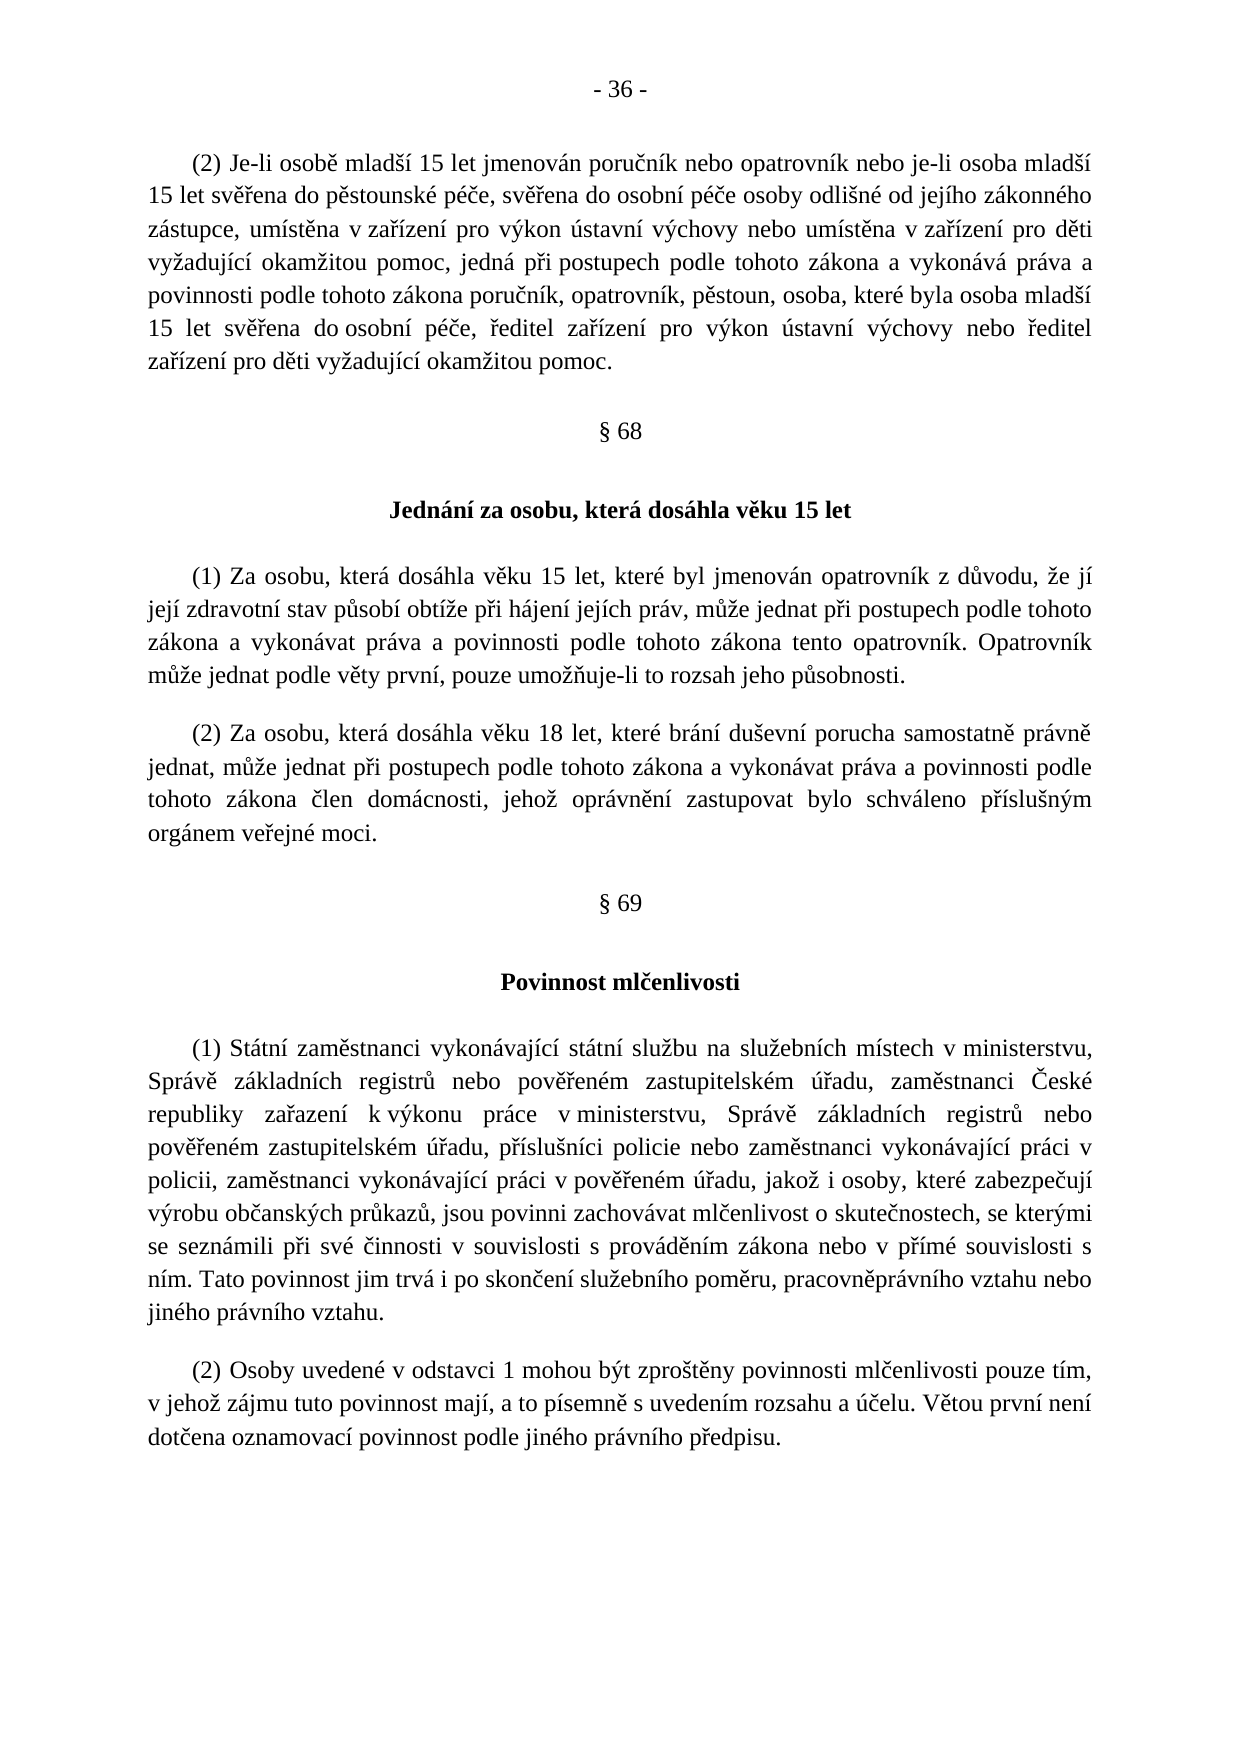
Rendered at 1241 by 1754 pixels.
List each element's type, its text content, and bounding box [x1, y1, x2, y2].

text Povinnost mlčenlivosti [148, 967, 1093, 996]
list Za osobu, která dosáhla věku 18 let, které brání duševní porucha samostatně právně jednat, může jednat při postupech podle tohoto zákona a vykonávat práva a povinnosti podle tohoto zákona člen domácnosti, jehož oprávnění zastupovat bylo schváleno příslušným orgánem veřejné moci. [148, 718, 1093, 846]
list Státní zaměstnanci vykonávající státní službu na služebních místech v ministerstvu, Správě základních registrů nebo pověřeném zastupitelském úřadu, zaměstnanci České republiky zařazení k výkonu práce v ministerstvu, Správě základních registrů nebo pověřeném zastupitelském úřadu, příslušníci policie nebo zaměstnanci vykonávající práci v policii, zaměstnanci vykonávající práci v pověřeném úřadu, jakož i osoby, které zabezpečují výrobu občanských průkazů, jsou povinni zachovávat mlčenlivost o skutečnostech, se kterými se seznámili při své činnosti v souvislosti s prováděním zákona nebo v přímé souvislosti s ním. Tato povinnost jim trvá i po skončení služebního poměru, pracovněprávního vztahu nebo jiného právního vztahu. [148, 1033, 1093, 1326]
list Za osobu, která dosáhla věku 15 let, které byl jmenován opatrovník z důvodu, že jí její zdravotní stav působí obtíže při hájení jejích práv, může jednat při postupech podle tohoto zákona a vykonávat práva a povinnosti podle tohoto zákona tento opatrovník. Opatrovník může jednat podle věty první, pouze umožňuje-li to rozsah jeho působnosti. [148, 561, 1093, 689]
list Osoby uvedené v odstavci 1 mohou být zproštěny povinnosti mlčenlivosti pouze tím, v jehož zájmu tuto povinnost mají, a to písemně s uvedením rozsahu a účelu. Větou první není dotčena oznamovací povinnost podle jiného právního předpisu. [148, 1356, 1093, 1450]
text § 68 [148, 416, 1093, 445]
text Jednání za osobu, která dosáhla věku 15 let [148, 495, 1093, 524]
text § 69 [148, 888, 1093, 917]
list Je-li osobě mladší 15 let jmenován poručník nebo opatrovník nebo je-li osoba mladší 15 let svěřena do pěstounské péče, svěřena do osobní péče osoby odlišné od jejího zákonného zástupce, umístěna v zařízení pro výkon ústavní výchovy nebo umístěna v zařízení pro děti vyžadující okamžitou pomoc, jedná při postupech podle tohoto zákona a vykonává práva a povinnosti podle tohoto zákona poručník, opatrovník, pěstoun, osoba, které byla osoba mladší 15 let svěřena do osobní péče, ředitel zařízení pro výkon ústavní výchovy nebo ředitel zařízení pro děti vyžadující okamžitou pomoc. [148, 148, 1093, 374]
